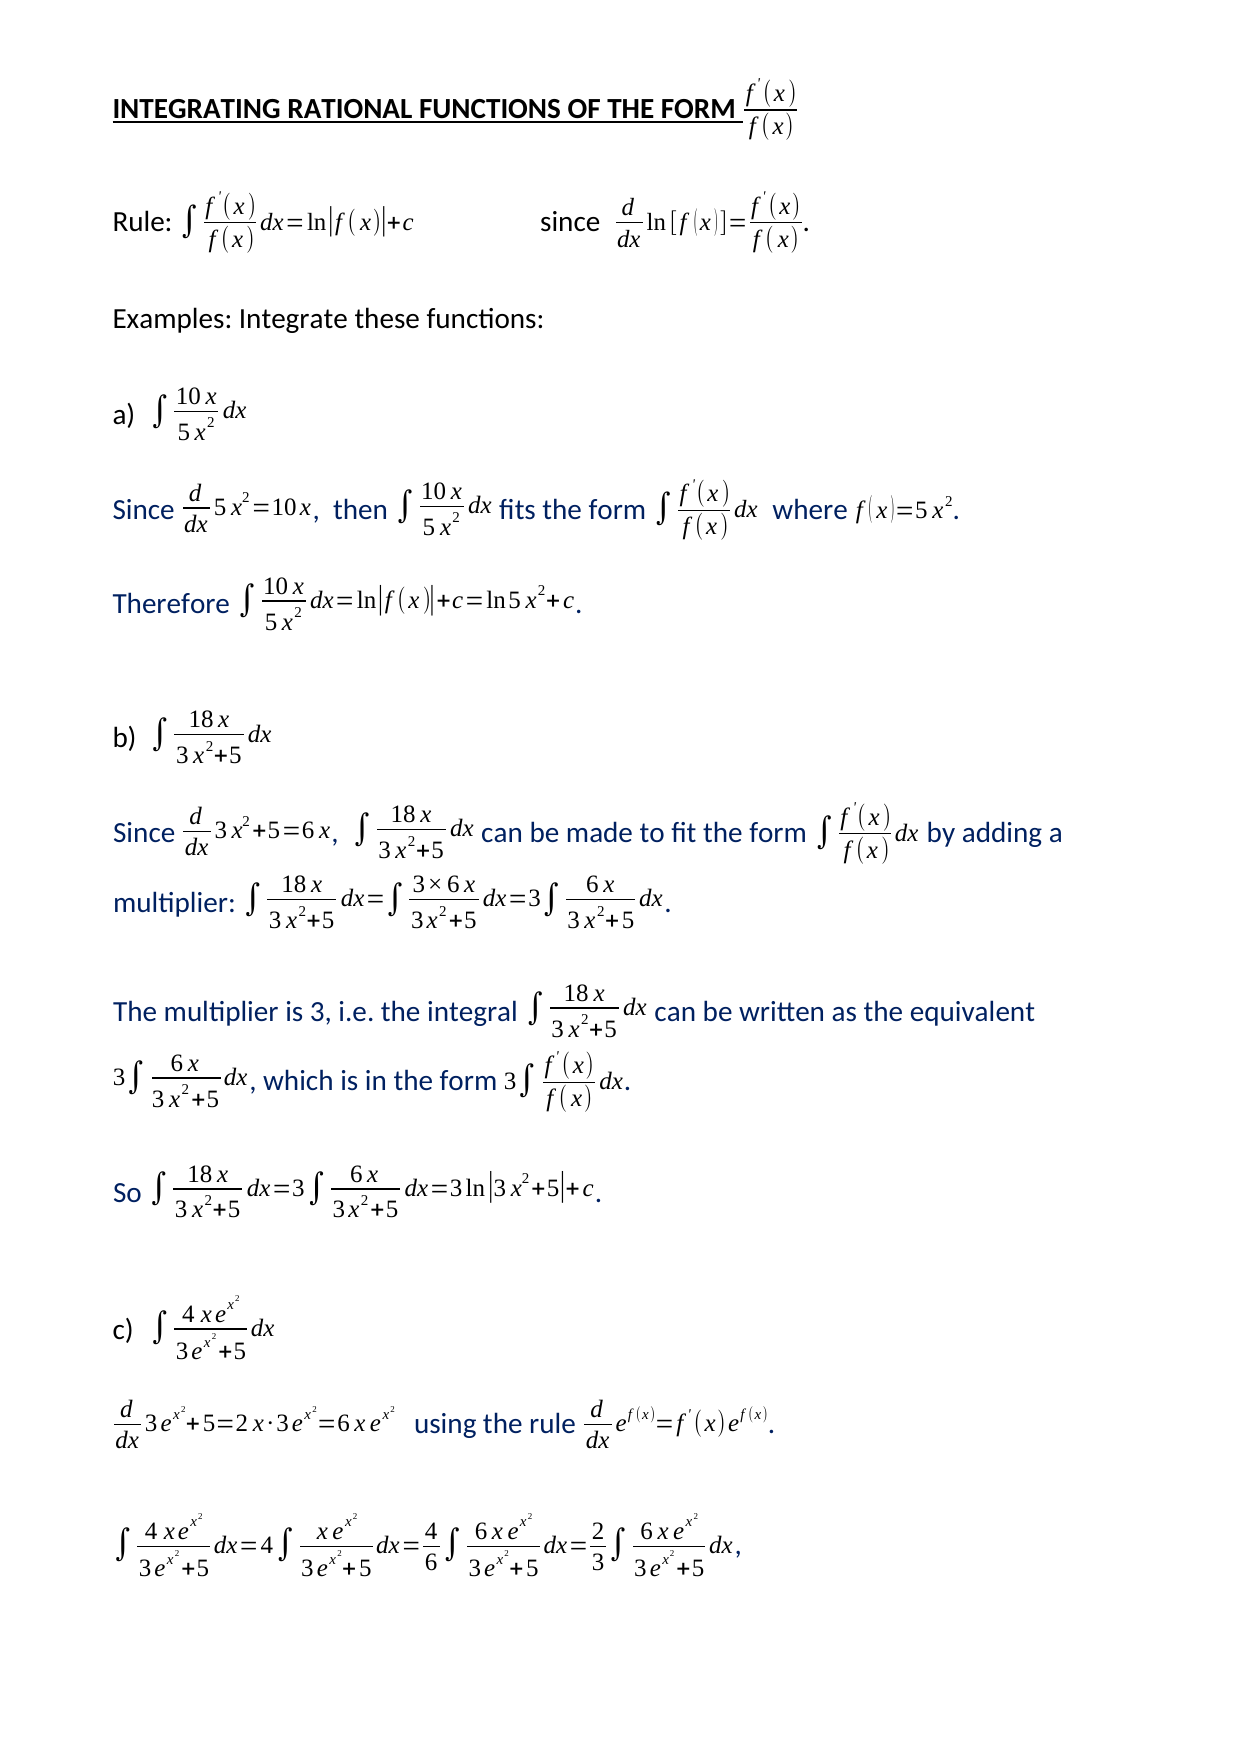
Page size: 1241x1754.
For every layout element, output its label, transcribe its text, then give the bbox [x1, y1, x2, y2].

list So . [113, 1160, 1165, 1223]
text INTEGRATING RATIONAL FUNCTIONS OF THE FORM [112, 75, 1165, 142]
list , which is in the form . [113, 1047, 1165, 1114]
text Rule: since . [112, 188, 1165, 254]
list Since , can be made to fit the form by adding a [113, 799, 1165, 865]
text Therefore . [112, 572, 1165, 635]
list The multiplier is 3, i.e. the integral can be written as the equivalent [113, 979, 1165, 1042]
text Examples: Integrate these functions: [112, 301, 1165, 336]
text Since , then fits the form where . [112, 475, 1165, 542]
text using the rule . [112, 1394, 1165, 1456]
list multiplier: . [113, 871, 1165, 933]
text , [112, 1511, 1165, 1581]
